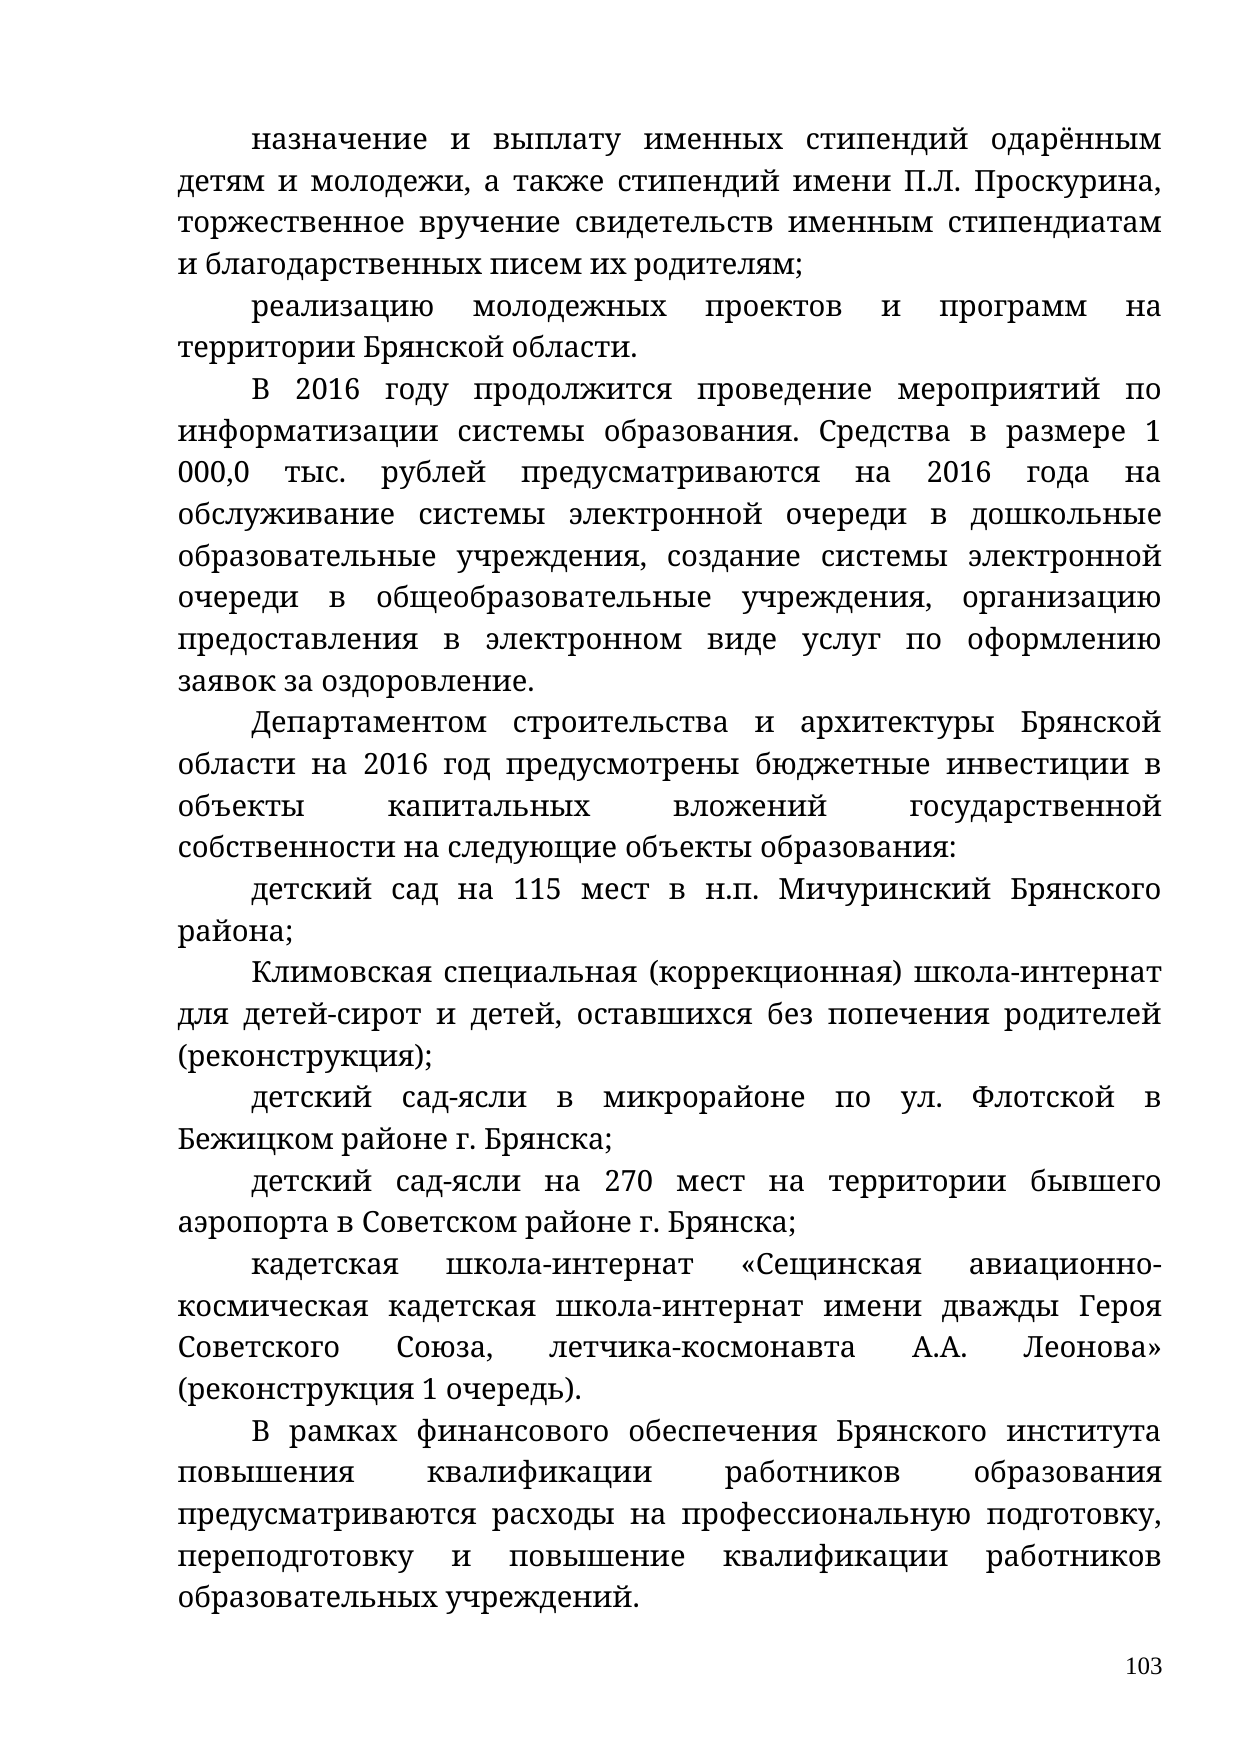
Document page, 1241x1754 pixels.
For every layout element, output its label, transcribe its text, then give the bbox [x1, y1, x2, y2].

text кадетская школа-интернат «Сещинская авиационно-космическая кадетская школа-интернат имени дважды Героя Советского Союза, летчика-космонавта А.А. Леонова» (реконструкция 1 очередь). [177, 1243, 1162, 1408]
text реализацию молодежных проектов и программ на территории Брянской области. [177, 285, 1162, 366]
text детский сад-ясли в микрорайоне по ул. Флотской в Бежицком районе г. Брянска; [177, 1076, 1162, 1158]
text детский сад-ясли на 270 мест на территории бывшего аэропорта в Советском районе г. Брянска; [177, 1160, 1162, 1241]
text детский сад на 115 мест в н.п. Мичуринский Брянского района; [177, 868, 1162, 949]
text Департаментом строительства и архитектуры Брянской области на 2016 год предусмотрены бюджетные инвестиции в объекты капитальных вложений государственной собственности на следующие объекты образования: [177, 701, 1162, 866]
text Климовская специальная (коррекционная) школа-интернат для детей-сирот и детей, оставшихся без попечения родителей (реконструкция); [177, 951, 1162, 1074]
text назначение и выплату именных стипендий одарённым детям и молодежи, а также стипендий имени П.Л. Проскурина, торжественное вручение свидетельств именным стипендиатам и благодарственных писем их родителям; [177, 118, 1162, 283]
text В 2016 году продолжится проведение мероприятий по информатизации системы образования. Средства в размере 1 000,0 тыс. рублей предусматриваются на 2016 года на обслуживание системы электронной очереди в дошкольные образовательные учреждения, создание системы электронной очереди в общеобразовательные учреждения, организацию предоставления в электронном виде услуг по оформлению заявок за оздоровление. [177, 368, 1162, 699]
text В рамках финансового обеспечения Брянского института повышения квалификации работников образования предусматриваются расходы на профессиональную подготовку, переподготовку и повышение квалификации работников образовательных учреждений. [177, 1410, 1162, 1616]
